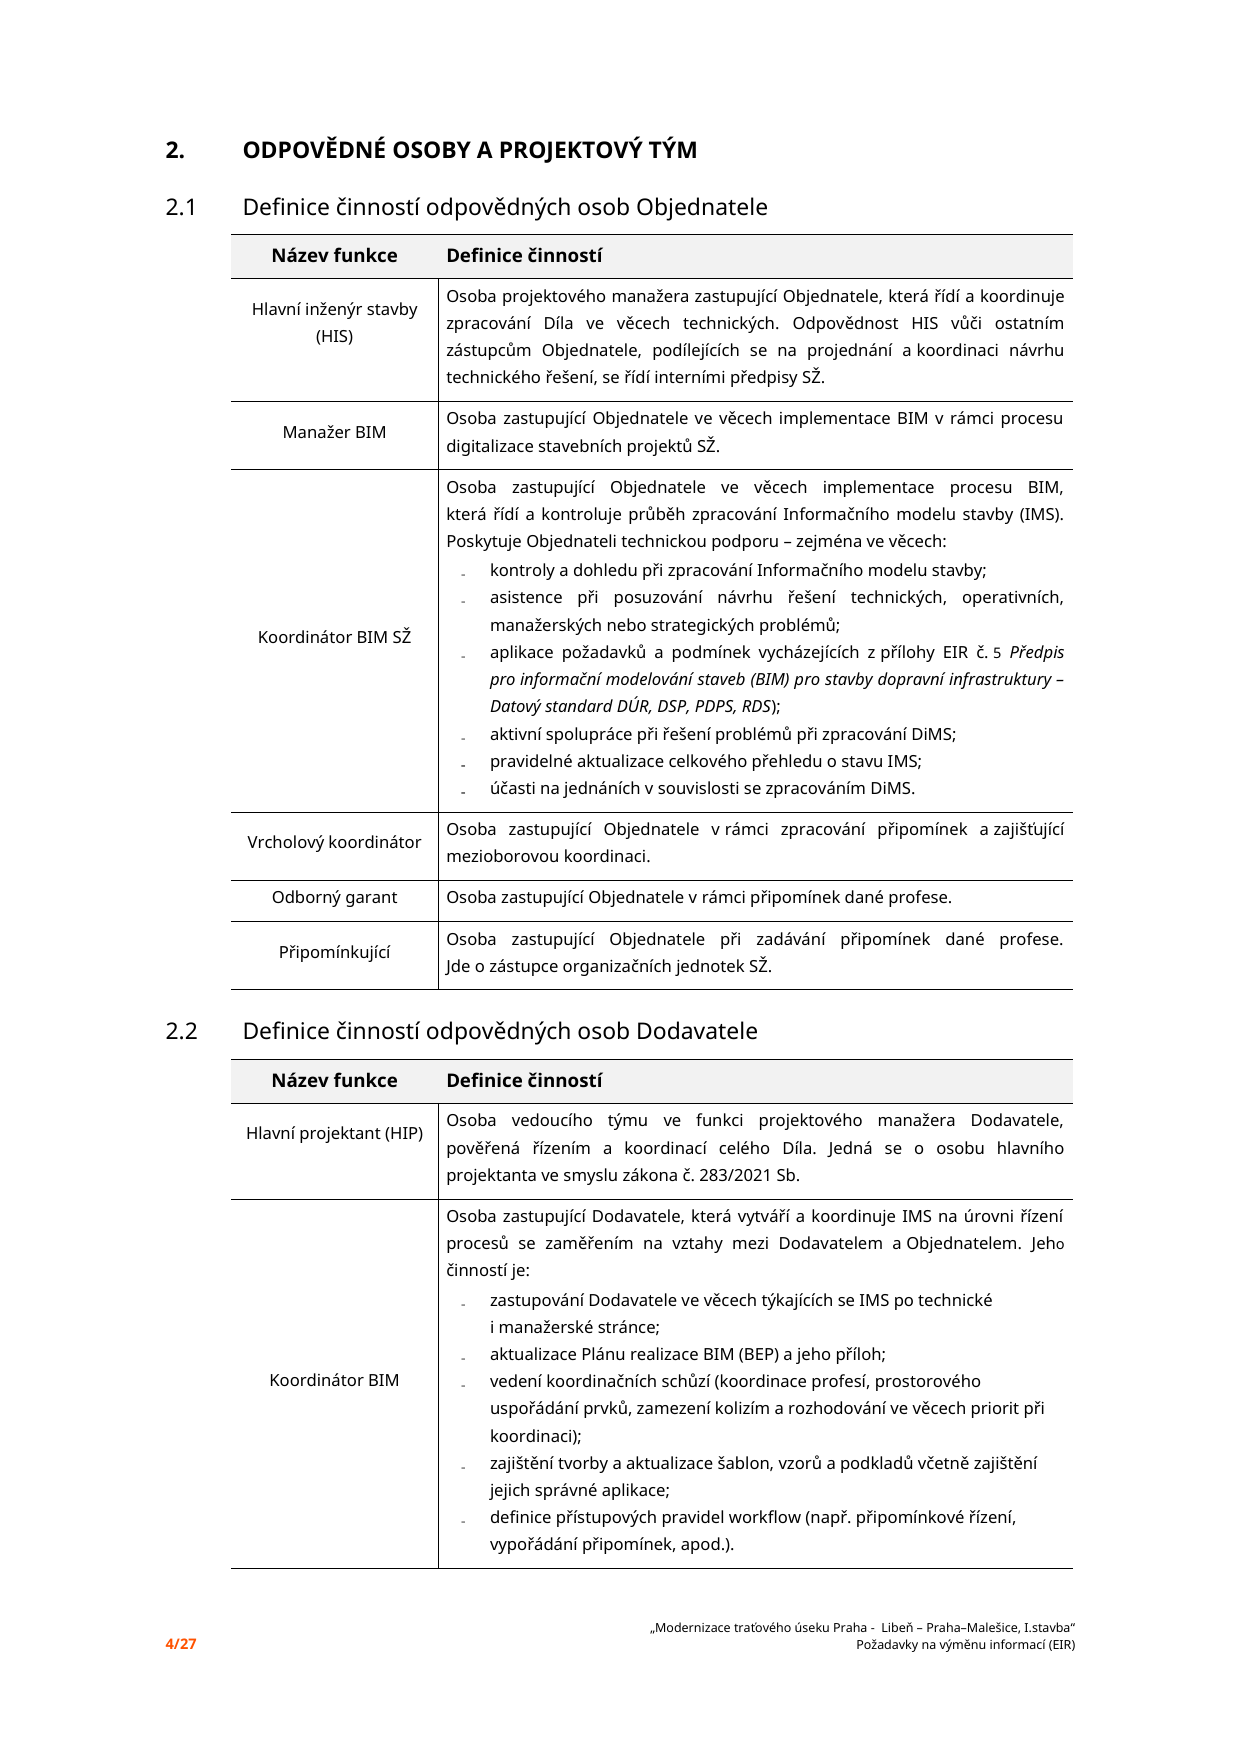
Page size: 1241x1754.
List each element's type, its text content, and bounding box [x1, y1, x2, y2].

table_cell Osoba zastupující Objednatele ve věcech implementace BIM v rámci procesu digitalizace stavebních projektů SŽ. [439, 402, 1073, 469]
table_cell Osoba projektového manažera zastupující Objednatele, která řídí a koordinuje zpracování Díla ve věcech technických. Odpovědnost HIS vůči ostatním zástupcům Objednatele, podílejících se na projednání a koordinaci návrhu technického řešení, se řídí interními předpisy SŽ. [439, 279, 1073, 401]
table_cell Manažer BIM [231, 402, 438, 469]
table_header Název funkce [231, 235, 438, 278]
table_cell Osoba zastupující Objednatele ve věcech implementace procesu BIM, která řídí a kontroluje průběh zpracování Informačního modelu stavby (IMS). Poskytuje Objednateli technickou podporu – zejména ve věcech: kontroly a dohledu při zpracování Informačního modelu stavby; asistence při posuzování návrhu řešení technických, operativních, manažerských nebo strategických problémů; aplikace požadavků a podmínek vycházejících z přílohy EIR č. 5 Předpis pro informační modelování staveb (BIM) pro stavby dopravní infrastruktury – Datový standard DÚR, DSP, PDPS, RDS); aktivní spolupráce při řešení problémů při zpracování DiMS; pravidelné aktualizace celkového přehledu o stavu IMS; účasti na jednáních v souvislosti se zpracováním DiMS. [439, 470, 1073, 811]
table_cell Osoba vedoucího týmu ve funkci projektového manažera Dodavatele, pověřená řízením a koordinací celého Díla. Jedná se o osobu hlavního projektanta ve smyslu zákona č. 283/2021 Sb. [439, 1104, 1073, 1198]
text Definice činností odpovědných osob Objednatele [165, 191, 1075, 222]
table_cell Osoba zastupující Dodavatele, která vytváří a koordinuje IMS na úrovni řízení procesů se zaměřením na vztahy mezi Dodavatelem a Objednatelem. Jeho činností je: zastupování Dodavatele ve věcech týkajících se IMS po technické i manažerské stránce; aktualizace Plánu realizace BIM (BEP) a jeho příloh; vedení koordinačních schůzí (koordinace profesí, prostorového uspořádání prvků, zamezení kolizím a rozhodování ve věcech priorit při koordinaci); zajištění tvorby a aktualizace šablon, vzorů a podkladů včetně zajištění jejich správné aplikace; definice přístupových pravidel workflow (např. připomínkové řízení, vypořádání připomínek, apod.). [439, 1200, 1073, 1568]
text Odpovědné osoby a Projektový tým [165, 134, 1075, 166]
table_header Název funkce [231, 1060, 438, 1103]
table_cell Osoba zastupující Objednatele při zadávání připomínek dané profese. Jde o zástupce organizačních jednotek SŽ. [439, 922, 1073, 989]
table_cell Vrcholový koordinátor [231, 813, 438, 880]
table_cell Koordinátor BIM SŽ [231, 470, 438, 811]
table_cell Osoba zastupující Objednatele v rámci připomínek dané profese. [439, 881, 1073, 921]
table_cell Koordinátor BIM [231, 1200, 438, 1568]
text Definice činností odpovědných osob Dodavatele [165, 1015, 1075, 1047]
table_header Definice činností [438, 235, 1073, 278]
table_cell Připomínkující [231, 922, 438, 989]
table_header Definice činností [438, 1060, 1073, 1103]
table_cell Hlavní inženýr stavby (HIS) [231, 279, 438, 401]
table_cell Odborný garant [231, 881, 438, 921]
table_cell Hlavní projektant (HIP) [231, 1104, 438, 1198]
table_cell Osoba zastupující Objednatele v rámci zpracování připomínek a zajišťující mezioborovou koordinaci. [439, 813, 1073, 880]
